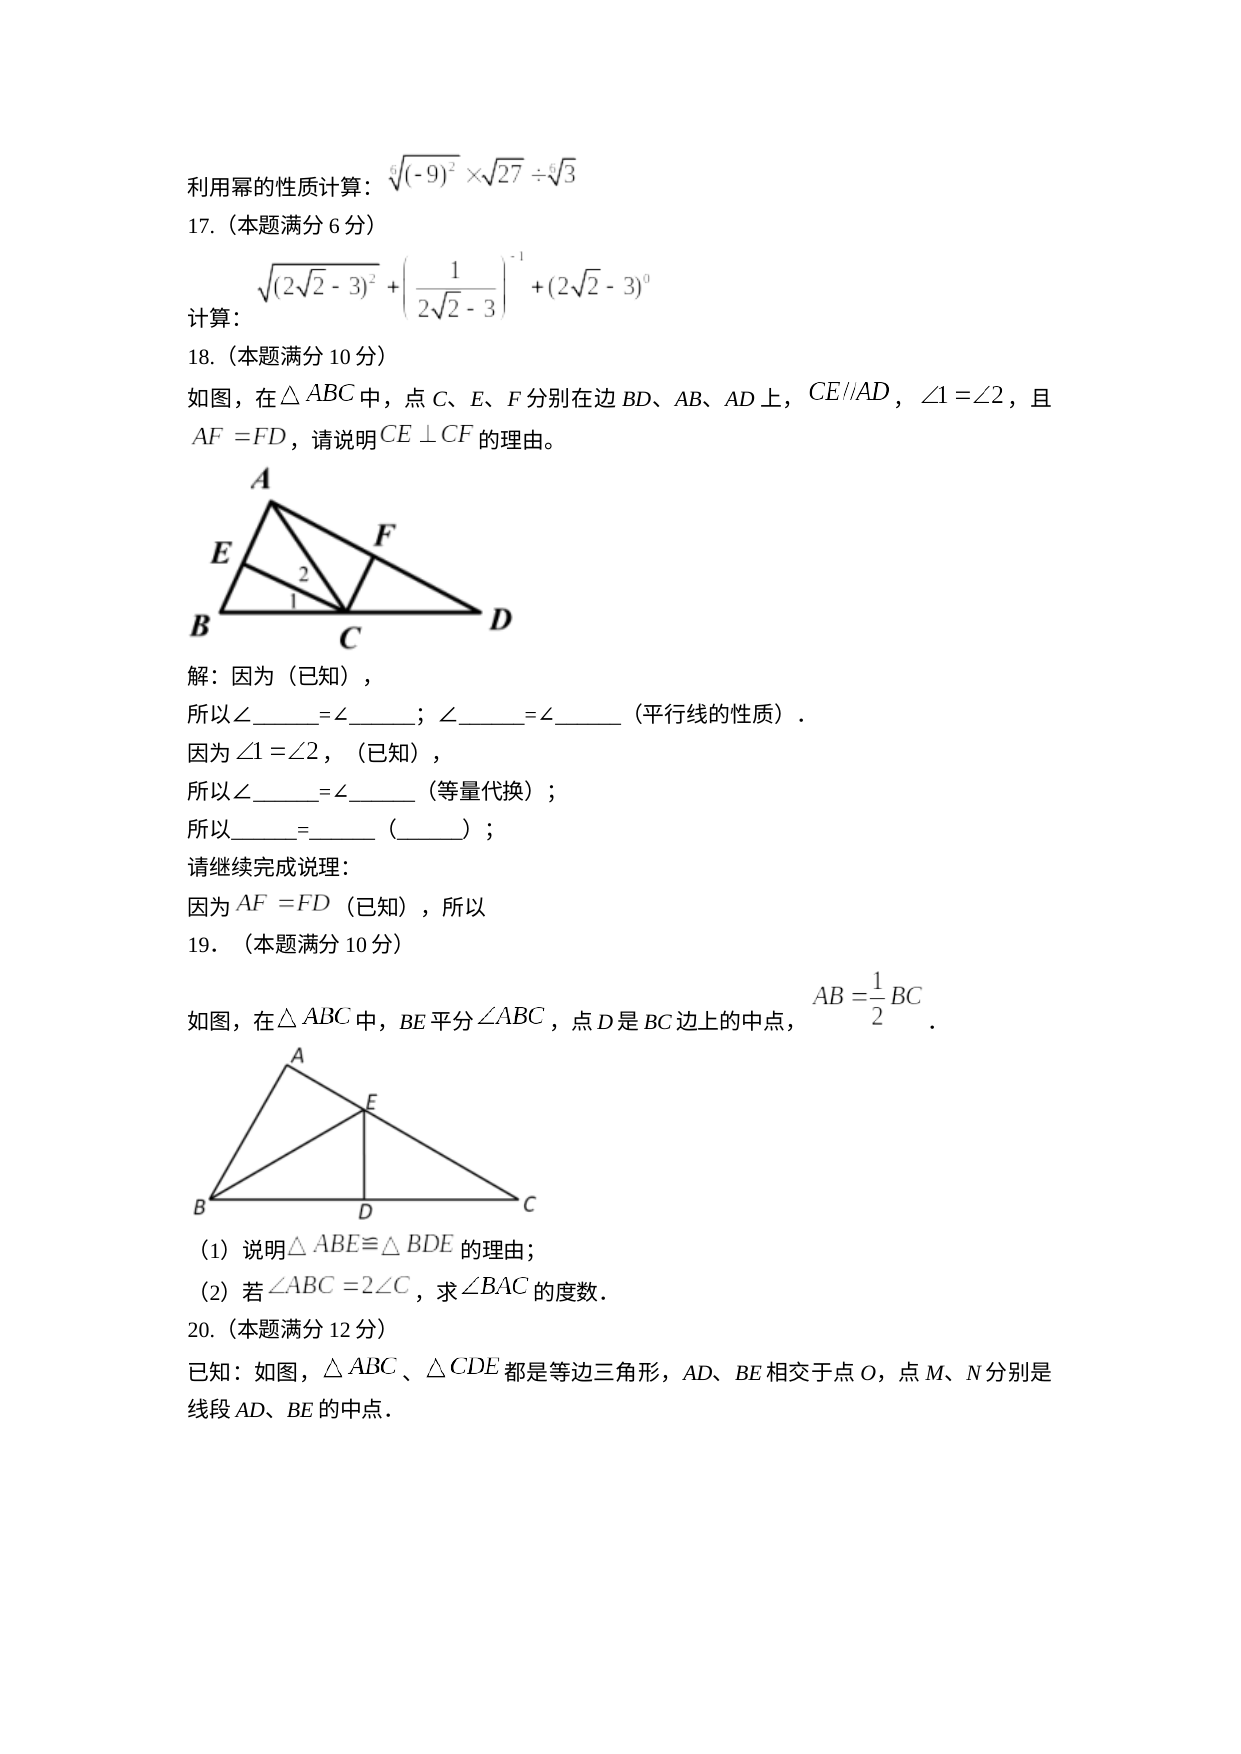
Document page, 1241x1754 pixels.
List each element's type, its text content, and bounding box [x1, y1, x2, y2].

text 因为（已知），所以 [187, 888, 1053, 921]
text （2）若，求的度数． [187, 1271, 1053, 1306]
picture [187, 460, 519, 655]
text 利用幂的性质计算： [187, 150, 1053, 202]
text 因为，（已知）， [187, 735, 1053, 768]
text 解：因为（已知）， [187, 659, 1053, 691]
text 已知：如图，、都是等边三角形，AD、BE相交于点O，点M、N分别是线段AD、BE的中点． [187, 1350, 1053, 1424]
text 20.（本题满分12分） [187, 1312, 1053, 1344]
text 如图，在中，点C、E、F分别在边BD、AB、AD上，，，且，请说明的理由。 [187, 377, 1053, 454]
text 计算： [187, 246, 1053, 332]
text 请继续完成说理： [187, 850, 1053, 882]
text 17.（本题满分6分） [187, 208, 1053, 240]
text 所以∠______=∠______；∠______=∠______（平行线的性质）． [187, 697, 1053, 729]
text 19．（本题满分10分） [187, 927, 1053, 959]
text 所以______=______（______）； [187, 812, 1053, 844]
text 如图，在中，BE平分，点D是BC边上的中点，． [187, 965, 1053, 1036]
text 所以∠______=∠______（等量代换）； [187, 774, 1053, 806]
text （1）说明的理由； [187, 1228, 1053, 1264]
picture [187, 1042, 543, 1224]
text 18.（本题满分10分） [187, 339, 1053, 370]
